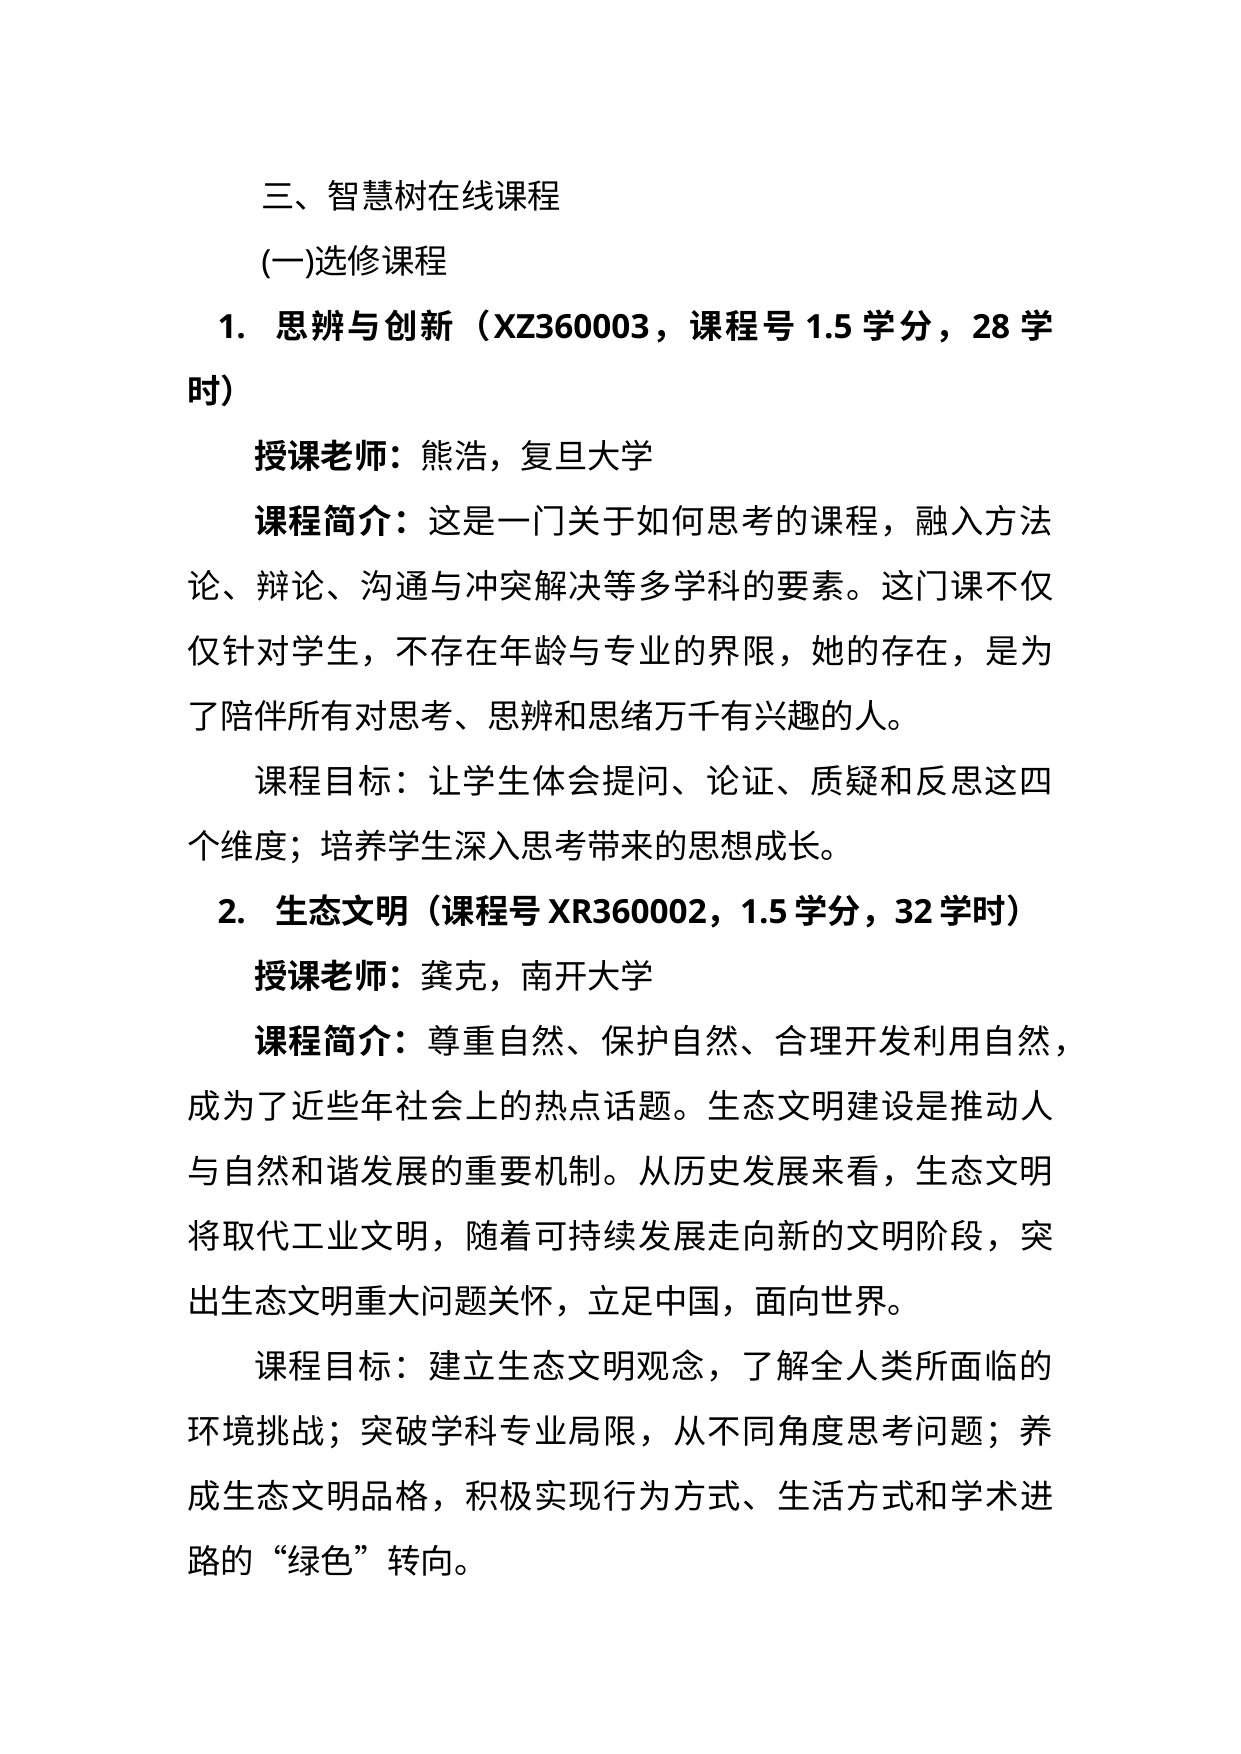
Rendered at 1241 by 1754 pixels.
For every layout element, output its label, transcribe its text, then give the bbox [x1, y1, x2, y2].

text 课程目标：建立生态文明观念，了解全人类所面临的环境挑战；突破学科专业局限，从不同角度思考问题；养成生态文明品格，积极实现行为方式、生活方式和学术进路的“绿色”转向。 [187, 1332, 1053, 1592]
list 思辨与创新（XZ360003，课程号1.5学分，28学时） [187, 292, 1053, 422]
list 选修课程 [261, 227, 1053, 292]
text 课程简介：这是一门关于如何思考的课程，融入方法论、辩论、沟通与冲突解决等多学科的要素。这门课不仅仅针对学生，不存在年龄与专业的界限，她的存在，是为了陪伴所有对思考、思辨和思绪万千有兴趣的人。 [187, 487, 1053, 747]
text 课程简介：尊重自然、保护自然、合理开发利用自然，成为了近些年社会上的热点话题。生态文明建设是推动人与自然和谐发展的重要机制。从历史发展来看，生态文明将取代工业文明，随着可持续发展走向新的文明阶段，突出生态文明重大问题关怀，立足中国，面向世界。 [187, 1007, 1053, 1332]
text 课程目标：让学生体会提问、论证、质疑和反思这四个维度；培养学生深入思考带来的思想成长。 [187, 747, 1053, 877]
list 生态文明（课程号XR360002，1.5学分，32学时） [187, 877, 1053, 942]
list 智慧树在线课程 [187, 162, 1053, 227]
text 授课老师：龚克，南开大学 [187, 942, 1053, 1007]
text 授课老师：熊浩，复旦大学 [187, 422, 1053, 487]
